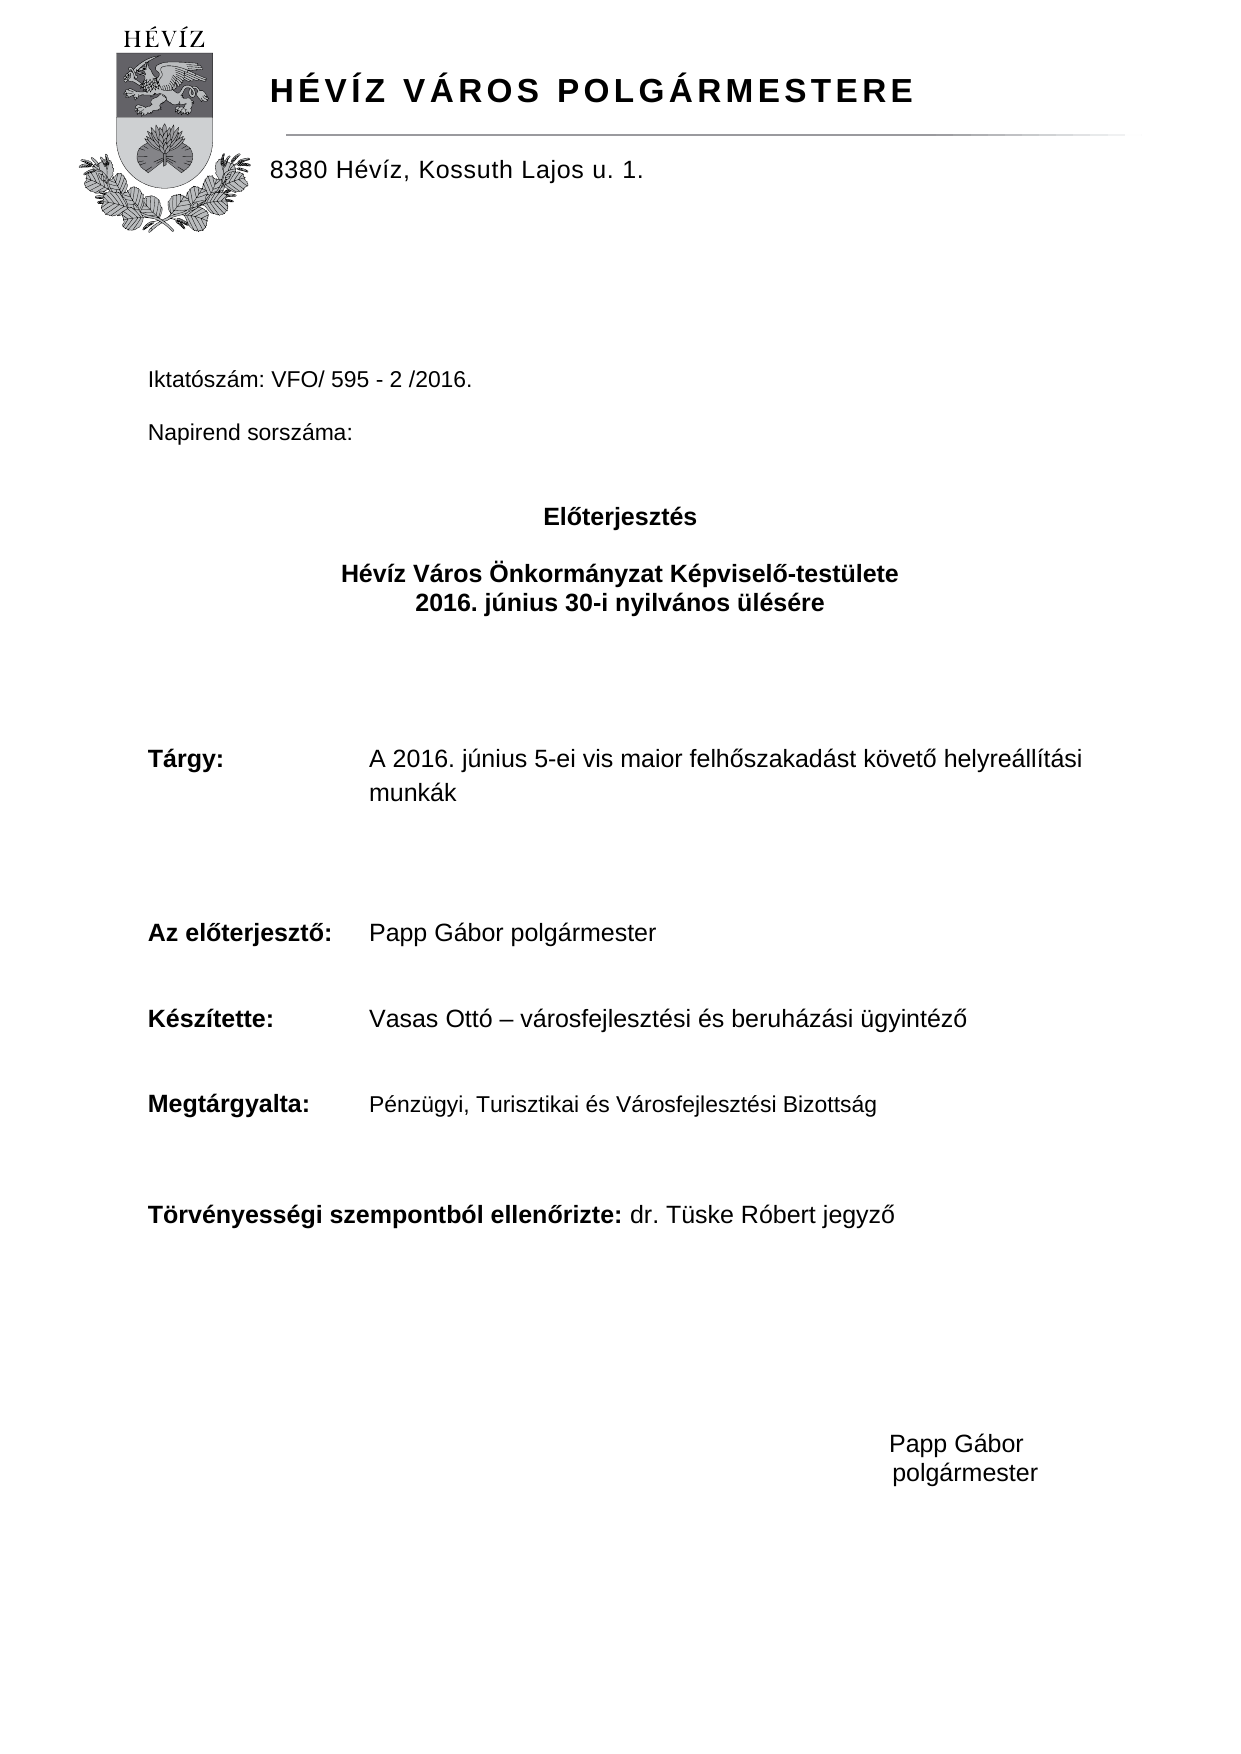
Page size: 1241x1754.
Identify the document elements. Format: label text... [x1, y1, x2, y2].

text Megtárgyalta: Pénzügyi, Turisztikai és Városfejlesztési Bizottság [148, 1089, 1093, 1117]
text HÉVÍZ VÁROS POLGÁRMESTERE [213, 72, 1093, 110]
text polgármester [148, 1458, 1093, 1487]
text Előterjesztés [148, 502, 1093, 530]
text 8380 Hévíz, Kossuth Lajos u. 1. [234, 155, 1093, 184]
text Tárgy: A 2016. június 5-ei vis maior felhőszakadást követő helyreállítási munkák [148, 744, 1093, 806]
text Iktatószám: VFO/ 595 - 2 /2016. [148, 366, 1093, 392]
text Papp Gábor [148, 1429, 1093, 1458]
text 2016. június 30-i nyilvános ülésére [148, 588, 1093, 617]
text Hévíz Város Önkormányzat Képviselő-testülete [148, 559, 1093, 588]
text Törvényességi szempontból ellenőrizte: dr. Tüske Róbert jegyző [148, 1200, 1093, 1229]
text Napirend sorszáma: [148, 419, 1093, 445]
text Készítette: Vasas Ottó – városfejlesztési és beruházási ügyintéző [148, 1004, 1093, 1033]
text Az előterjesztő: Papp Gábor polgármester [148, 918, 1093, 946]
